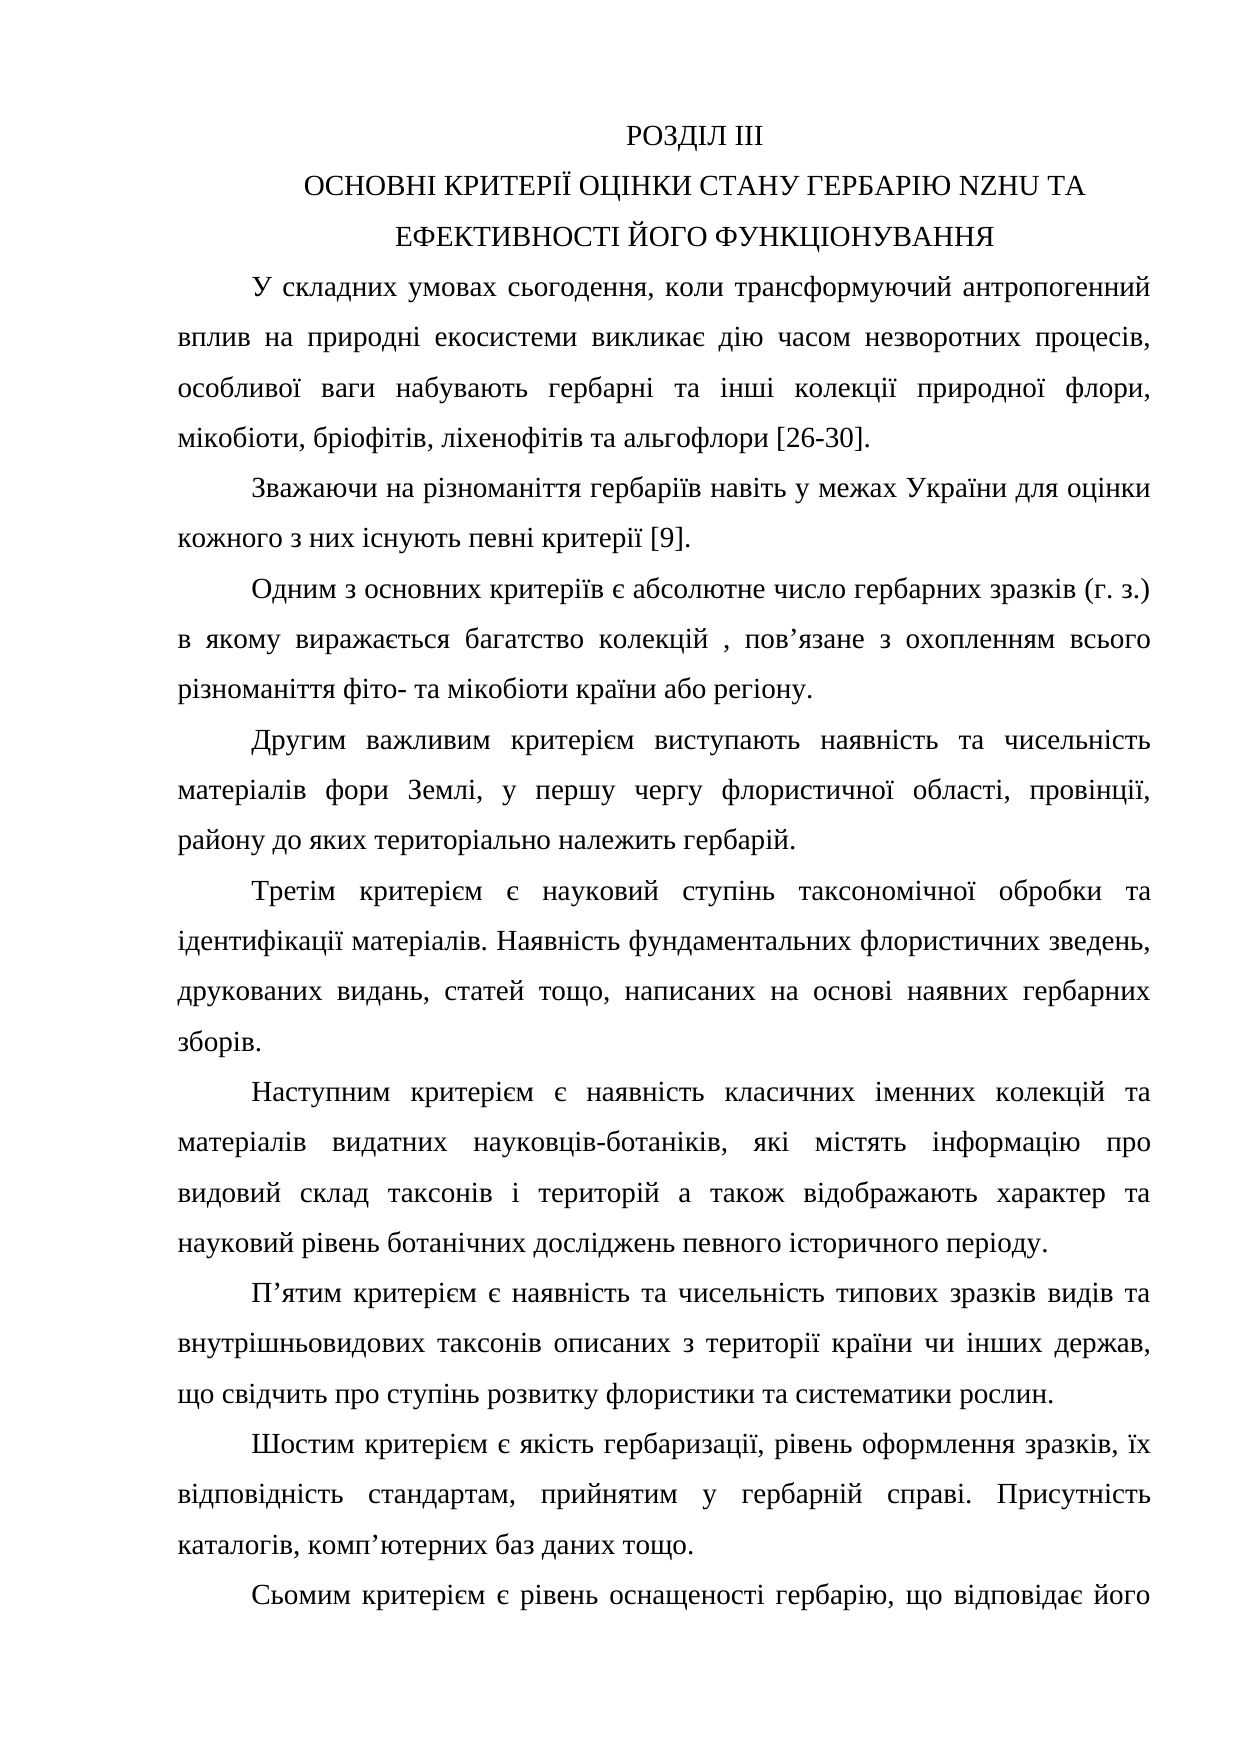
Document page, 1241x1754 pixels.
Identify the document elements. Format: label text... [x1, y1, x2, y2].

text Одним з основних критеріїв є абсолютне число гербарних зразків (г. з.) в якому виражається багатство колекцій , пов’язане з охопленням всього різноманіття фіто- та мікобіоти країни або регіону. [177, 571, 1152, 705]
text Третім критерієм є науковий ступінь таксономічної обробки та ідентифікації матеріалів. Наявність фундаментальних флористичних зведень, друкованих видань, статей тощо, написаних на основі наявних гербарних зборів. [177, 873, 1152, 1057]
text П’ятим критерієм є наявність та чисельність типових зразків видів та внутрішньовидових таксонів описаних з території країни чи інших держав, що свідчить про ступінь розвитку флористики та систематики рослин. [177, 1275, 1152, 1409]
text Наступним критерієм є наявність класичних іменних колекцій та матеріалів видатних науковців-ботаніків, які містять інформацію про видовий склад таксонів і територій а також відображають характер та науковий рівень ботанічних досліджень певного історичного періоду. [177, 1074, 1152, 1258]
text У складних умовах сьогодення, коли трансформуючий антропогенний вплив на природні екосистеми викликає дію часом незворотних процесів, особливої ваги набувають гербарні та інші колекції природної флори, мікобіоти, бріофітів, ліхенофітів та альгофлори [26-30]. [177, 269, 1152, 453]
text ОСНОВНІ КРИТЕРІЇ ОЦІНКИ СТАНУ ГЕРБАРІЮ NZHU ТА ЕФЕКТИВНОСТІ ЙОГО ФУНКЦІОНУВАННЯ [238, 168, 1152, 252]
text Зважаючи на різноманіття гербаріїв навіть у межах України для оцінки кожного з них існують певні критерії [9]. [177, 470, 1152, 554]
text Шостим критерієм є якість гербаризації, рівень оформлення зразків, їх відповідність стандартам, прийнятим у гербарній справі. Присутність каталогів, комп’ютерних баз даних тощо. [177, 1426, 1152, 1560]
text Другим важливим критерієм виступають наявність та чисельність матеріалів фори Землі, у першу чергу флористичної області, провінції, району до яких територіально належить гербарій. [177, 722, 1152, 856]
text РОЗДІЛ III [238, 118, 1152, 152]
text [177, 1577, 1152, 1611]
